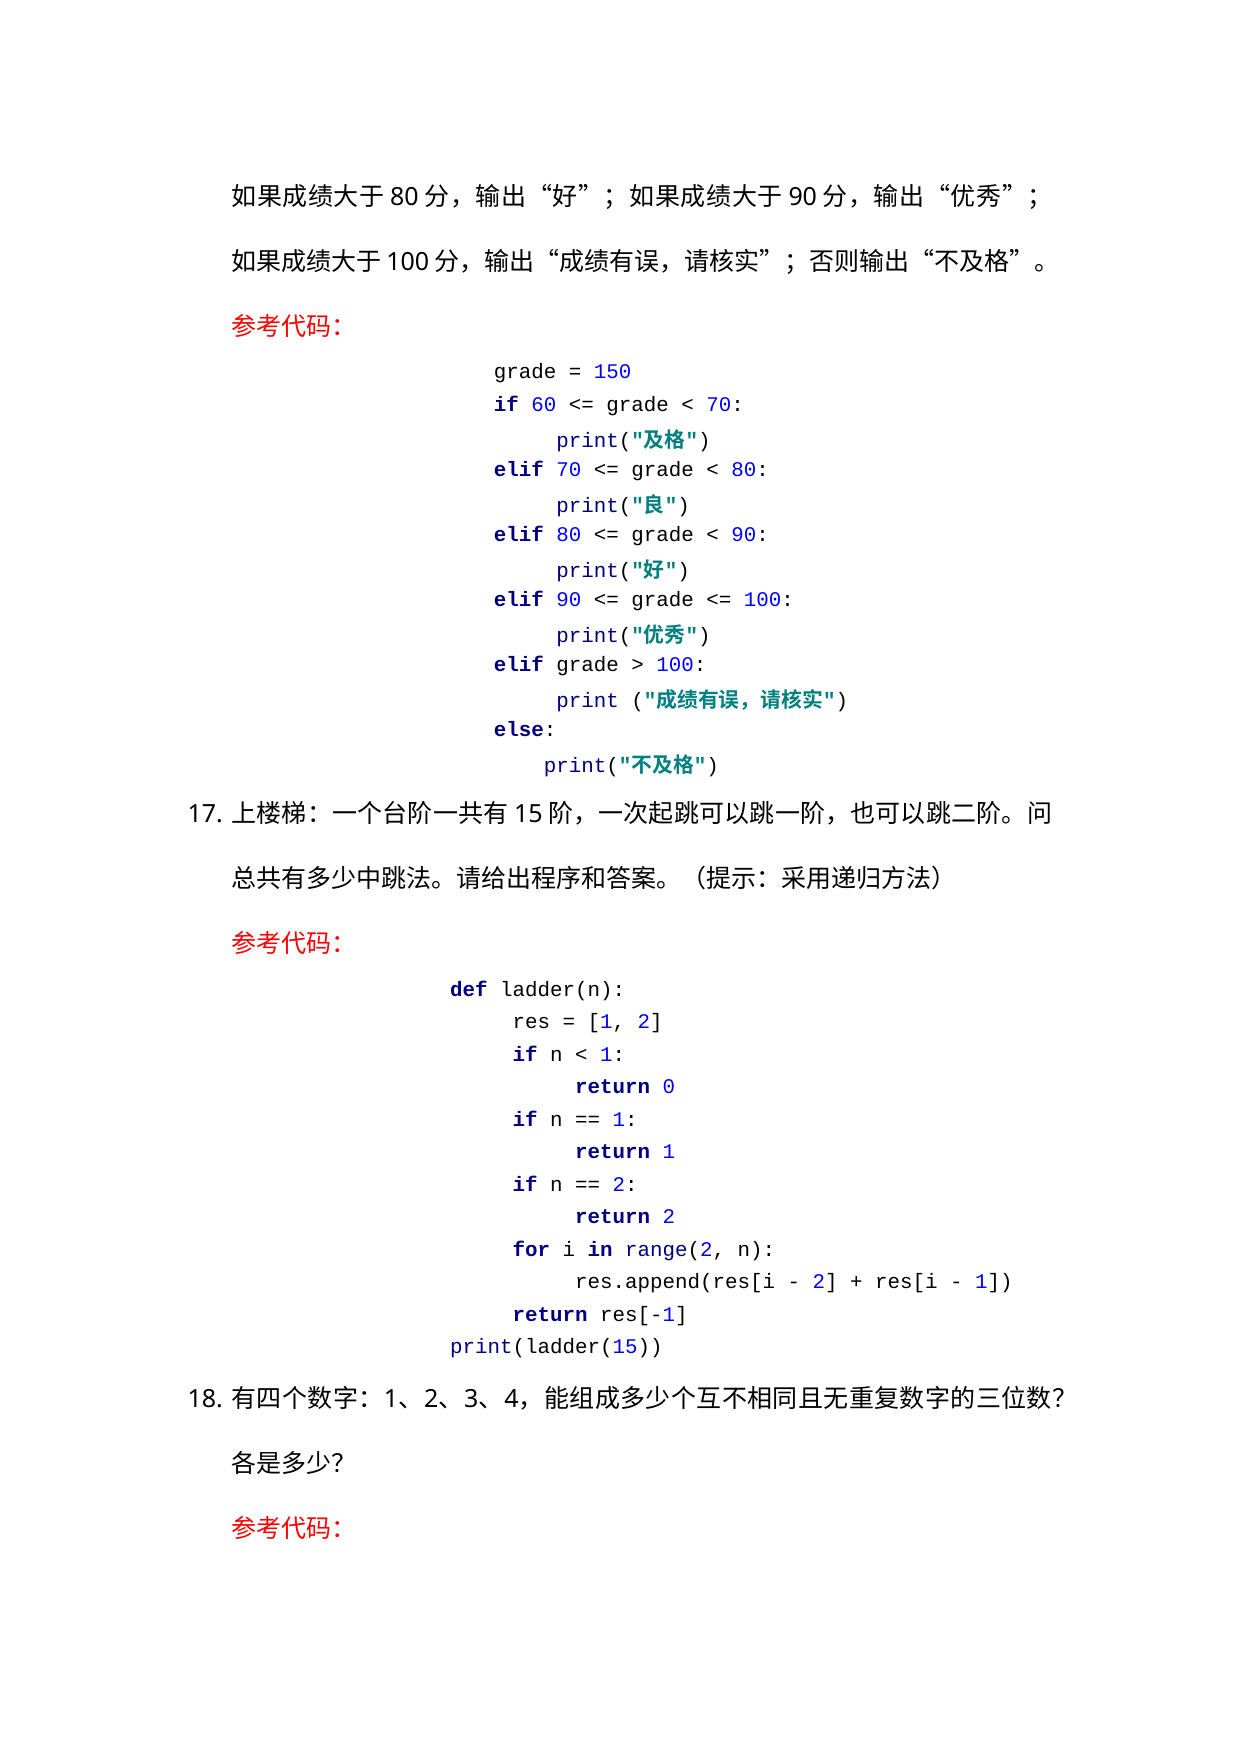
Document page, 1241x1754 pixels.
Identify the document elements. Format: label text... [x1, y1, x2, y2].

list 参考代码： [231, 909, 1053, 974]
list 有四个数字：1、2、3、4，能组成多少个互不相同且无重复数字的三位数？各是多少？ [187, 1364, 1053, 1494]
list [231, 162, 1053, 292]
list 上楼梯：一个台阶一共有15阶，一次起跳可以跳一阶，也可以跳二阶。问总共有多少中跳法。请给出程序和答案。（提示：采用递归方法） [187, 779, 1053, 909]
list 参考代码： [231, 292, 1053, 357]
text grade = 150 if 60 <= grade < 70: print("及格") elif 70 <= grade < 80: print("良") elif 80 <= grade < 90: print("好") elif 90 <= grade <= 100: print("优秀") elif grade > 100: print ("成绩有误，请核实") else: print("不及格") [494, 357, 1053, 779]
text def ladder(n): res = [1, 2] if n < 1: return 0 if n == 1: return 1 if n == 2: return 2 for i in range(2, n): res.append(res[i - 2] + res[i - 1]) return res[-1] print(ladder(15)) [450, 974, 1053, 1364]
list 参考代码： [231, 1494, 1053, 1559]
